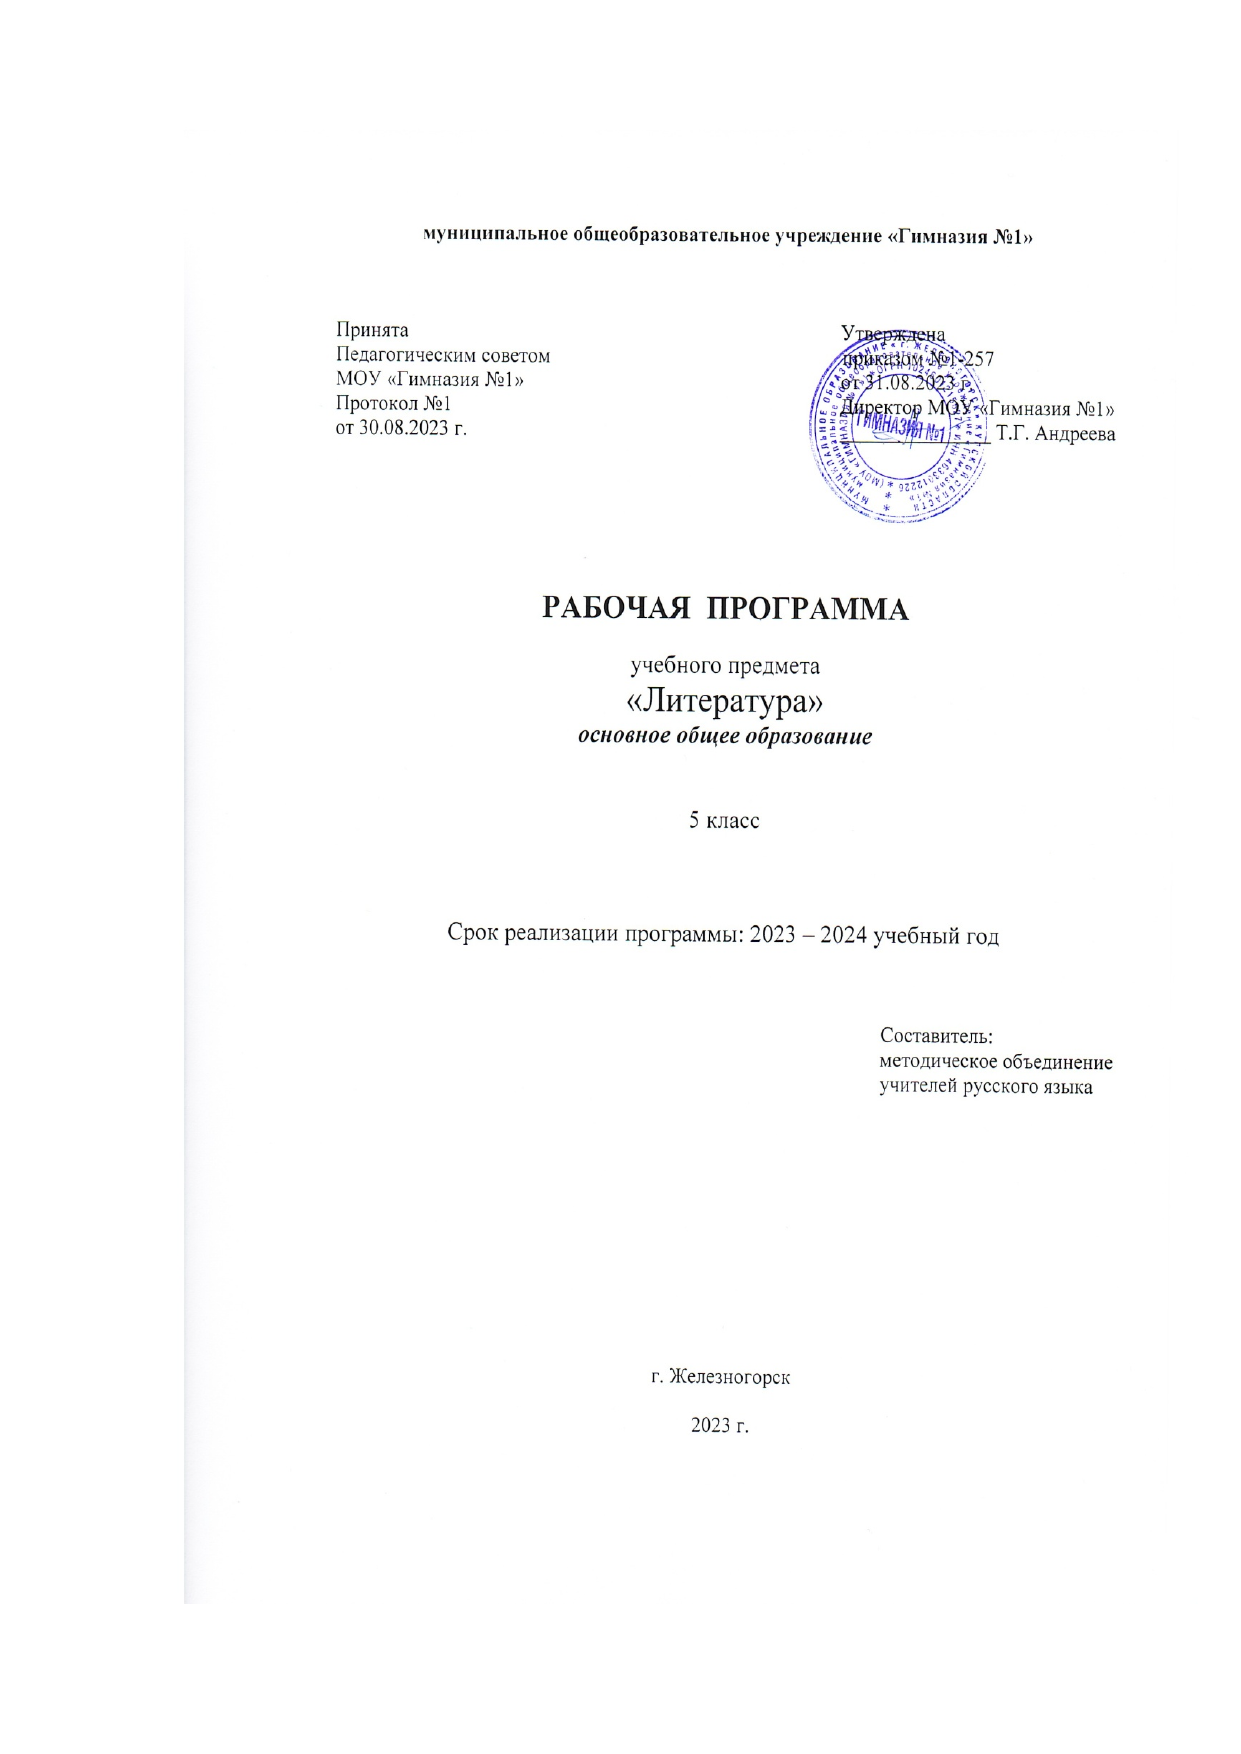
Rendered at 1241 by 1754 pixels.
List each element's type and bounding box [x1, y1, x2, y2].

picture [177, 118, 1200, 1604]
